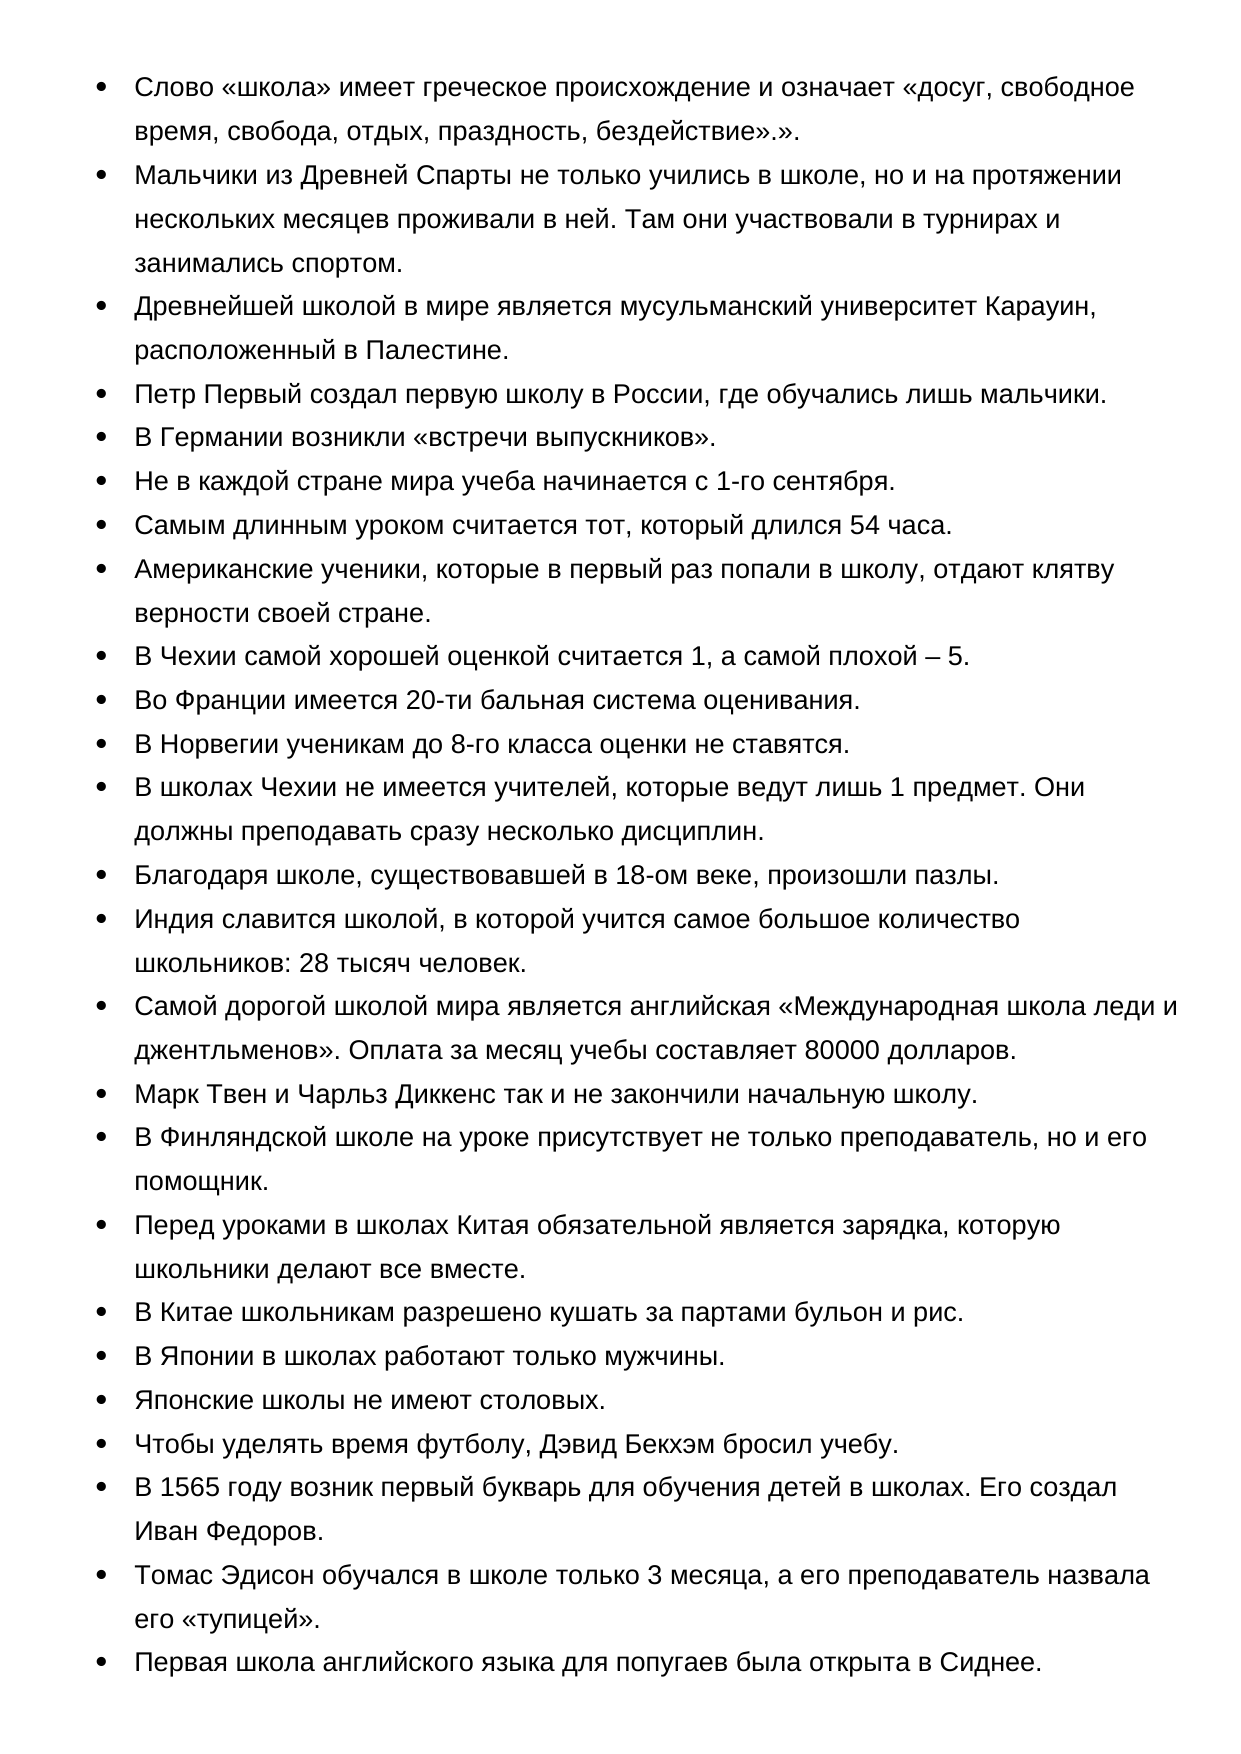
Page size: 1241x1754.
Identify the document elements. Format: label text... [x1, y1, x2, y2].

list Японские школы не имеют столовых. [97, 1372, 1181, 1415]
list Древнейшей школой в мире является мусульманский университет Карауин, расположенный в Палестине. [97, 278, 1181, 365]
list В Норвегии ученикам до 8-го класса оценки не ставятся. [97, 715, 1181, 759]
list Перед уроками в школах Китая обязательной является зарядка, которую школьники делают все вместе. [97, 1197, 1181, 1284]
list В школах Чехии не имеется учителей, которые ведут лишь 1 предмет. Они должны преподавать сразу несколько дисциплин. [97, 759, 1181, 847]
list Томас Эдисон обучался в школе только 3 месяца, а его преподаватель назвала его «тупицей». [97, 1547, 1181, 1634]
list Чтобы уделять время футболу, Дэвид Бекхэм бросил учебу. [97, 1415, 1181, 1459]
list Индия славится школой, в которой учится самое большое количество школьников: 28 тысяч человек. [97, 890, 1181, 978]
list Благодаря школе, существовавшей в 18-ом веке, произошли пазлы. [97, 847, 1181, 890]
list В Чехии самой хорошей оценкой считается 1, а самой плохой – 5. [97, 628, 1181, 672]
list Самым длинным уроком считается тот, который длился 54 часа. [97, 497, 1181, 540]
list В Германии возникли «встречи выпускников». [97, 409, 1181, 453]
list Не в каждой стране мира учеба начинается с 1-го сентября. [97, 453, 1181, 497]
list В Китае школьникам разрешено кушать за партами бульон и рис. [97, 1284, 1181, 1328]
list Петр Первый создал первую школу в России, где обучались лишь мальчики. [97, 365, 1181, 409]
list Первая школа английского языка для попугаев была открыта в Сиднее. [97, 1634, 1181, 1678]
list В 1565 году возник первый букварь для обучения детей в школах. Его создал Иван Федоров. [97, 1459, 1181, 1547]
list Мальчики из Древней Спарты не только учились в школе, но и на протяжении нескольких месяцев проживали в ней. Там они участвовали в турнирах и занимались спортом. [97, 147, 1181, 278]
list В Японии в школах работают только мужчины. [97, 1328, 1181, 1372]
list Марк Твен и Чарльз Диккенс так и не закончили начальную школу. [97, 1065, 1181, 1109]
list Самой дорогой школой мира является английская «Международная школа леди и джентльменов». Оплата за месяц учебы составляет 80000 долларов. [97, 978, 1181, 1065]
list Американские ученики, которые в первый раз попали в школу, отдают клятву верности своей стране. [97, 540, 1181, 628]
list Во Франции имеется 20-ти бальная система оценивания. [97, 672, 1181, 715]
list Слово «школа» имеет греческое происхождение и означает «досуг, свободное время, свобода, отдых, праздность, бездействие».». [97, 59, 1181, 147]
list В Финляндской школе на уроке присутствует не только преподаватель, но и его помощник. [97, 1109, 1181, 1197]
